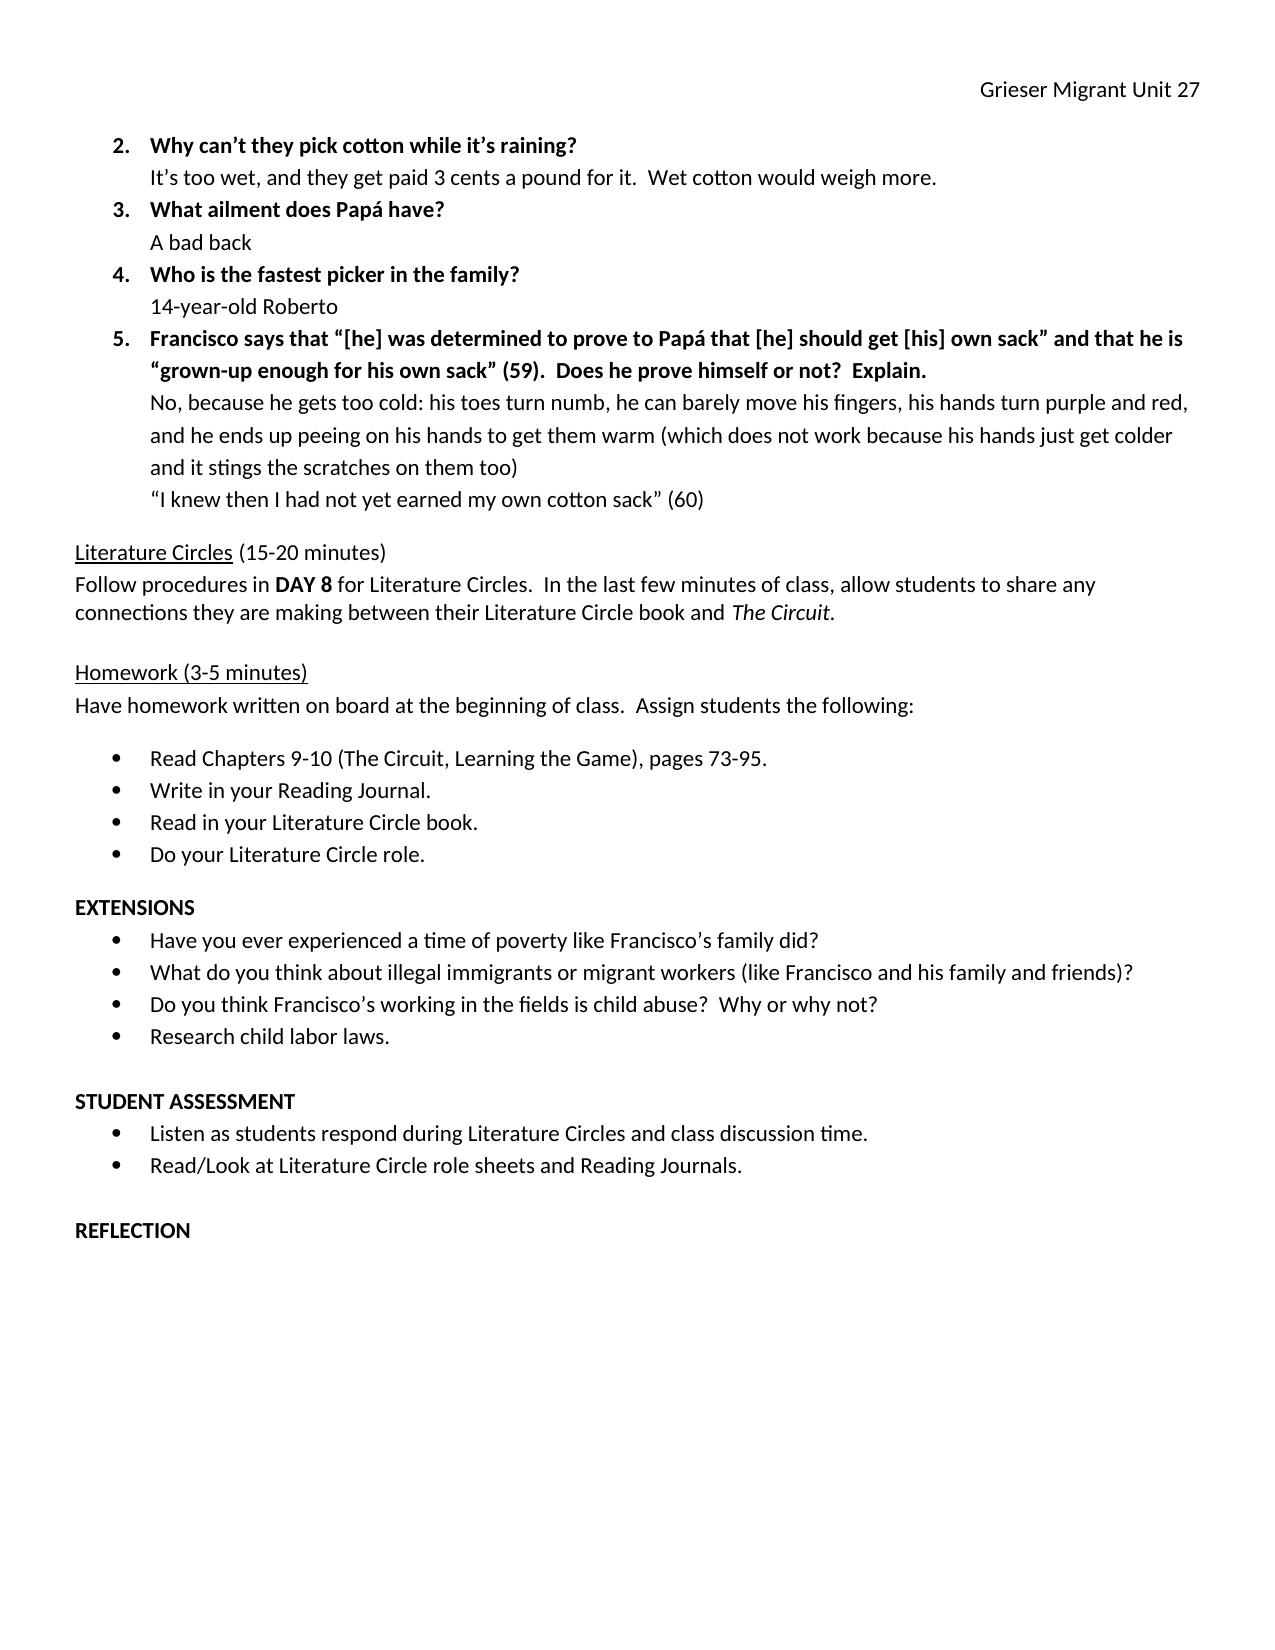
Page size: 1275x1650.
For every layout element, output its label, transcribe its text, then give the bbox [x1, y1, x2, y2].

list “I knew then I had not yet earned my own cotton sack” (60) [150, 485, 1200, 513]
text Follow procedures in DAY 8 for Literature Circles. In the last few minutes of class, allow students to share any connections they are making between their Literature Circle book and The Circuit. [75, 570, 1200, 626]
text REFLECTION [75, 1216, 1200, 1244]
list Why can’t they pick cotton while it’s raining? [112, 131, 1200, 159]
list Read/Look at Literature Circle role sheets and Reading Journals. [112, 1151, 1200, 1179]
list Read in your Literature Circle book. [112, 808, 1200, 836]
text Literature Circles (15-20 minutes) [75, 538, 1200, 566]
text Have homework written on board at the beginning of class. Assign students the following: [75, 691, 1200, 719]
text EXTENSIONS [75, 893, 1200, 921]
text STUDENT ASSESSMENT [75, 1087, 1200, 1115]
list Listen as students respond during Literature Circles and class discussion time. [112, 1119, 1200, 1147]
list It’s too wet, and they get paid 3 cents a pound for it. Wet cotton would weigh more. [150, 163, 1200, 191]
list Have you ever experienced a time of poverty like Francisco’s family did? [112, 926, 1200, 954]
list Who is the fastest picker in the family? [112, 260, 1200, 288]
list Francisco says that “[he] was determined to prove to Papá that [he] should get [his] own sack” and that he is “grown-up enough for his own sack” (59). Does he prove himself or not? Explain. [112, 324, 1200, 384]
list Do you think Francisco’s working in the fields is child abuse? Why or why not? [112, 990, 1200, 1018]
list What do you think about illegal immigrants or migrant workers (like Francisco and his family and friends)? [112, 958, 1200, 986]
list A bad back [150, 228, 1200, 256]
list Read Chapters 9-10 (The Circuit, Learning the Game), pages 73-95. [112, 744, 1200, 772]
list No, because he gets too cold: his toes turn numb, he can barely move his fingers, his hands turn purple and red, and he ends up peeing on his hands to get them warm (which does not work because his hands just get colder and it stings the scratches on them too) [150, 388, 1200, 481]
list 14-year-old Roberto [150, 292, 1200, 320]
list Research child labor laws. [112, 1022, 1200, 1050]
list What ailment does Papá have? [112, 195, 1200, 223]
list Write in your Reading Journal. [112, 776, 1200, 804]
list Do your Literature Circle role. [112, 840, 1200, 868]
text Homework (3-5 minutes) [75, 658, 1200, 687]
